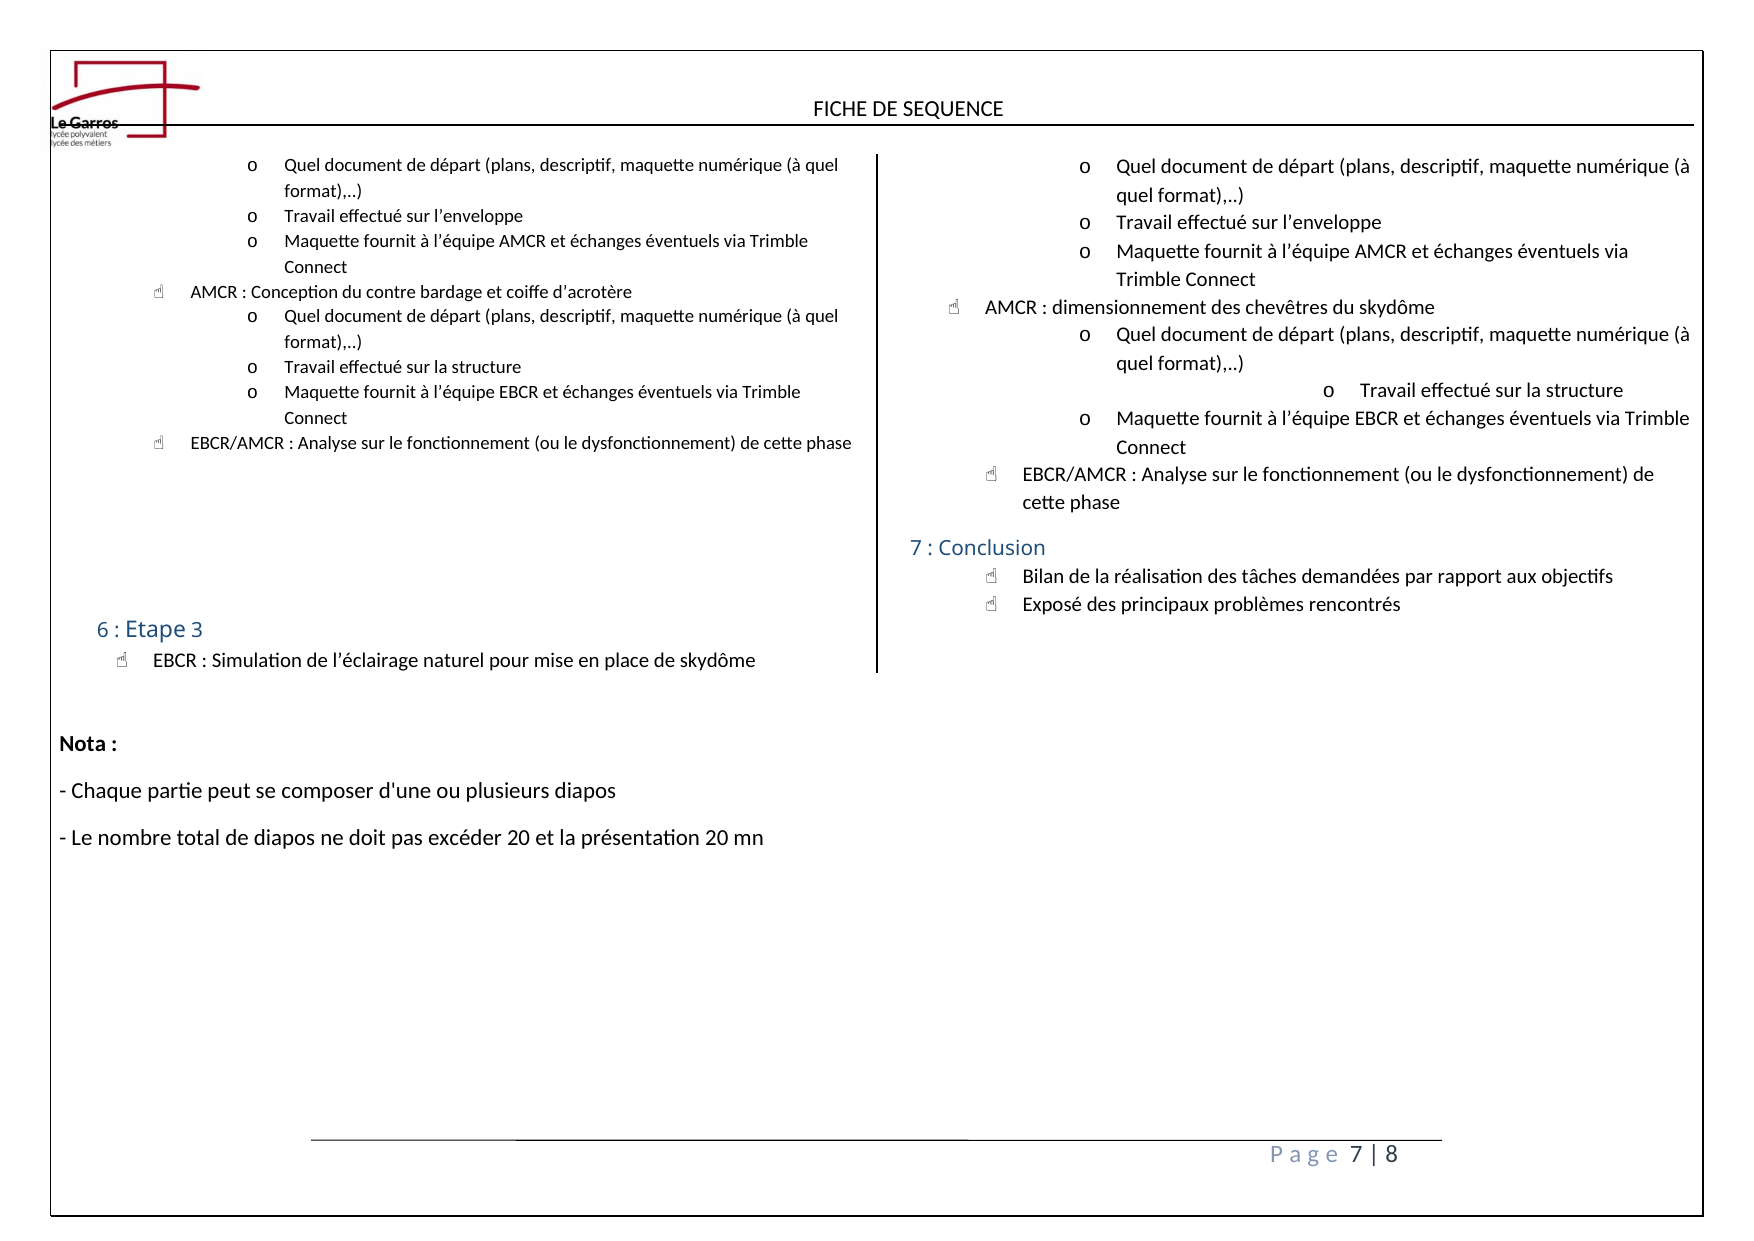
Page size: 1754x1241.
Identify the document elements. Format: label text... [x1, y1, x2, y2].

list Quel document de départ (plans, descriptif, maquette numérique (à quel format),..) [1078, 154, 1694, 207]
list Maquette fournit à l’équipe AMCR et échanges éventuels via Trimble Connect [1078, 238, 1694, 292]
subtitle 7 : Conclusion [910, 533, 1694, 561]
list Maquette fournit à l’équipe EBCR et échanges éventuels via Trimble Connect [1078, 406, 1694, 459]
list Quel document de départ (plans, descriptif, maquette numérique (à quel format),..) [1078, 321, 1694, 375]
list AMCR : Conception du contre bardage et coiffe d’acrotère [153, 280, 862, 303]
picture [51, 51, 205, 152]
list AMCR : dimensionnement des chevêtres du skydôme [947, 294, 1694, 319]
text - Chaque partie peut se composer d'une ou plusieurs diapos [59, 776, 1694, 804]
list Quel document de départ (plans, descriptif, maquette numérique (à quel format),..) [247, 154, 862, 202]
list EBCR/AMCR : Analyse sur le fonctionnement (ou le dysfonctionnement) de cette phase [153, 431, 862, 454]
list EBCR : Simulation de l’éclairage naturel pour mise en place de skydôme [115, 647, 862, 672]
list Travail effectué sur la structure [1322, 377, 1694, 403]
text Nota : [59, 729, 1694, 757]
list Travail effectué sur la structure [247, 355, 862, 379]
list Maquette fournit à l’équipe EBCR et échanges éventuels via Trimble Connect [247, 381, 862, 429]
list Maquette fournit à l’équipe AMCR et échanges éventuels via Trimble Connect [247, 230, 862, 278]
text - Le nombre total de diapos ne doit pas excéder 20 et la présentation 20 mn [59, 823, 1694, 851]
list Travail effectué sur l’enveloppe [247, 204, 862, 228]
list Exposé des principaux problèmes rencontrés [985, 591, 1694, 616]
list Travail effectué sur l’enveloppe [1078, 209, 1694, 236]
list Quel document de départ (plans, descriptif, maquette numérique (à quel format),..) [247, 305, 862, 353]
picture [40, 50, 50, 152]
subtitle 6 : Etape 3 [97, 613, 862, 644]
list Bilan de la réalisation des tâches demandées par rapport aux objectifs [985, 563, 1694, 589]
list EBCR/AMCR : Analyse sur le fonctionnement (ou le dysfonctionnement) de cette phase [985, 461, 1694, 514]
